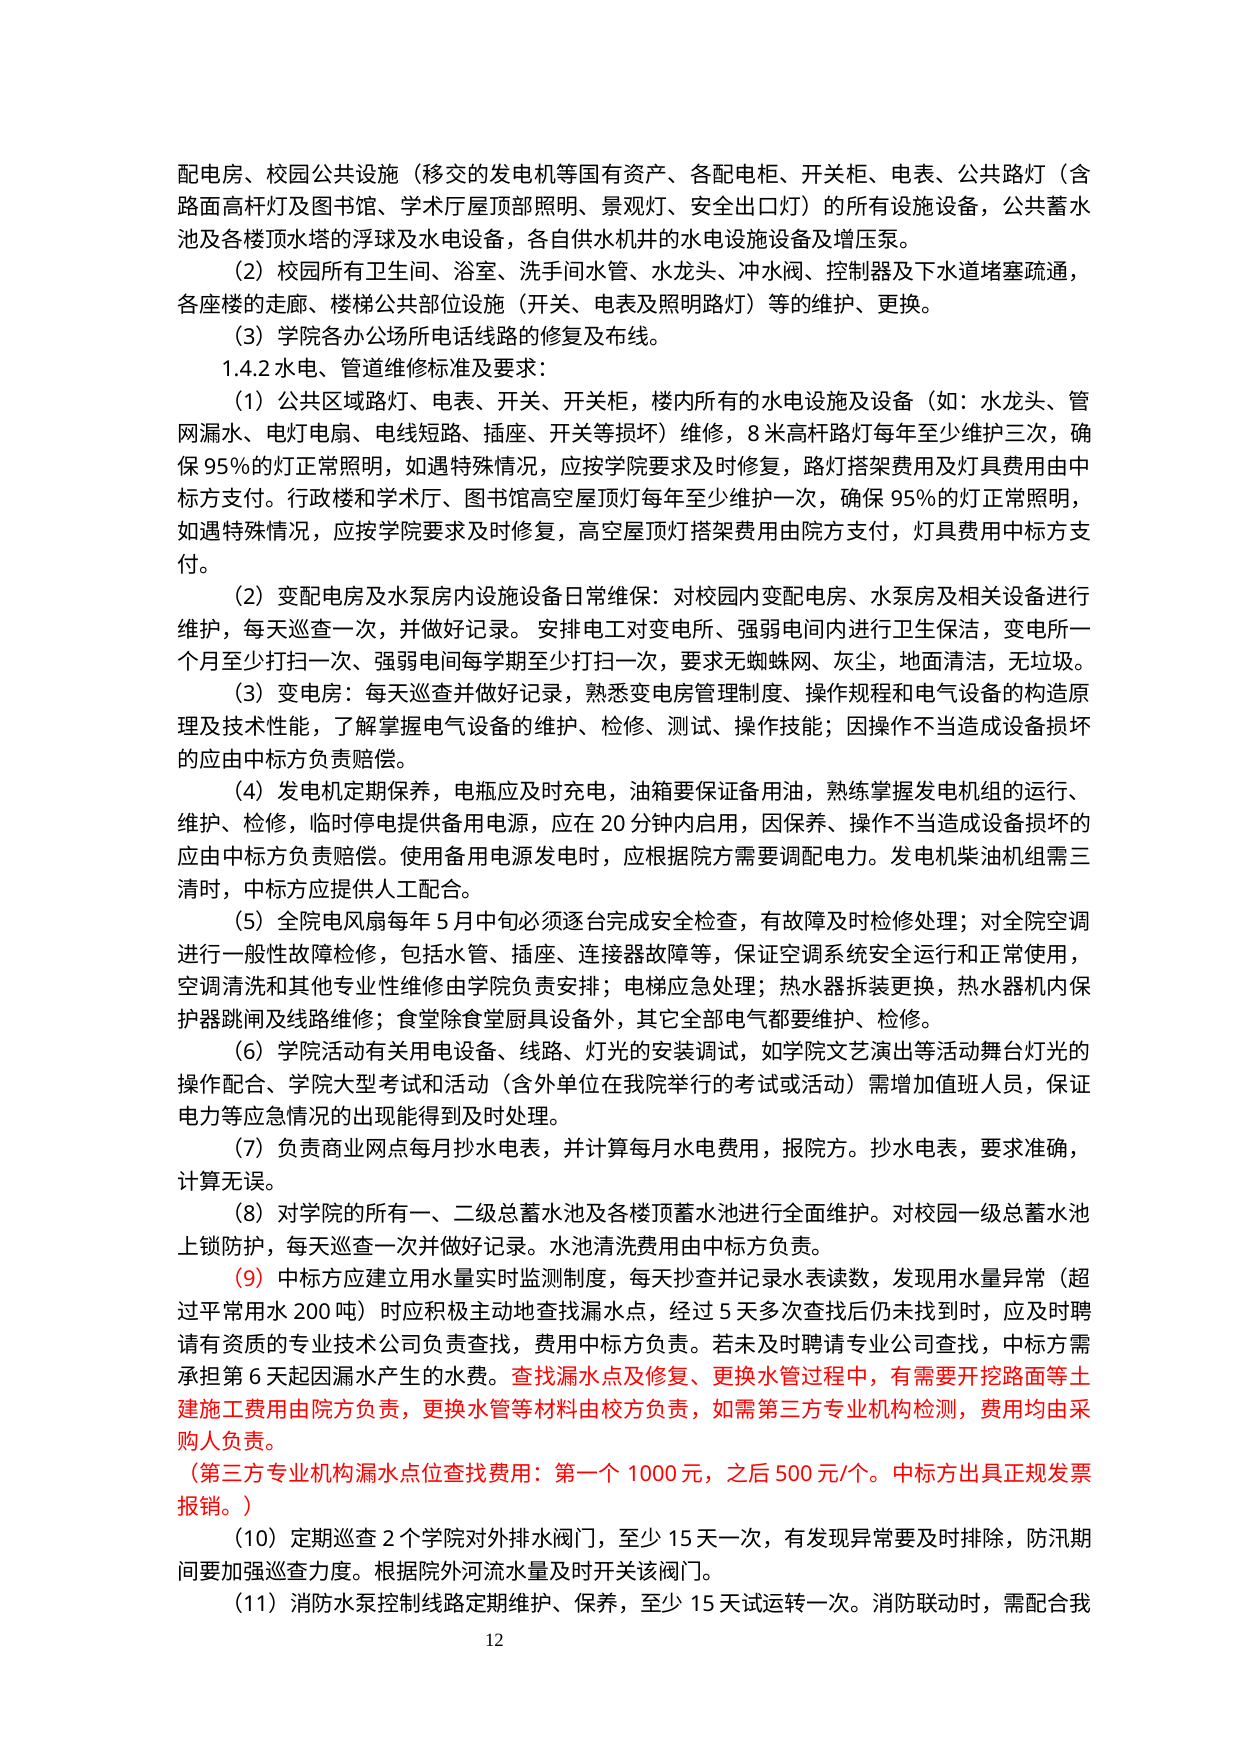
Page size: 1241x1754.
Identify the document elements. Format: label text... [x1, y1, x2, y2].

list 定期巡查2个学院对外排水阀门，至少15天一次，有发现异常要及时排除，防汛期间要加强巡查力度。根据院外河流水量及时开关该阀门。 [177, 1521, 1092, 1586]
list 学院活动有关用电设备、线路、灯光的安装调试，如学院文艺演出等活动舞台灯光的操作配合、学院大型考试和活动（含外单位在我院举行的考试或活动）需增加值班人员，保证电力等应急情况的出现能得到及时处理。 [177, 1034, 1092, 1131]
list 校园所有卫生间、浴室、洗手间水管、水龙头、冲水阀、控制器及下水道堵塞疏通，各座楼的走廊、楼梯公共部位设施（开关、电表及照明路灯）等的维护、更换。 [177, 254, 1092, 319]
list 变电房：每天巡查并做好记录，熟悉变电房管理制度、操作规程和电气设备的构造原理及技术性能，了解掌握电气设备的维护、检修、测试、操作技能；因操作不当造成设备损坏的应由中标方负责赔偿。 [177, 676, 1092, 774]
list 公共区域路灯、电表、开关、开关柜，楼内所有的水电设施及设备（如：水龙头、管网漏水、电灯电扇、电线短路、插座、开关等损坏）维修，8米高杆路灯每年至少维护三次，确保95％的灯正常照明，如遇特殊情况，应按学院要求及时修复，路灯搭架费用及灯具费用由中标方支付。行政楼和学术厅、图书馆高空屋顶灯每年至少维护一次，确保95％的灯正常照明，如遇特殊情况，应按学院要求及时修复，高空屋顶灯搭架费用由院方支付，灯具费用中标方支付。 [177, 384, 1092, 579]
text 1.4.2水电、管道维修标准及要求： [177, 351, 1092, 384]
list 中标方应建立用水量实时监测制度，每天抄查并记录水表读数，发现用水量异常（超过平常用水200吨）时应积极主动地查找漏水点，经过5天多次查找后仍未找到时，应及时聘请有资质的专业技术公司负责查找，费用中标方负责。若未及时聘请专业公司查找，中标方需承担第6天起因漏水产生的水费。查找漏水点及修复、更换水管过程中，有需要开挖路面等土建施工费用由院方负责，更换水管等材料由校方负责，如需第三方专业机构检测，费用均由采购人负责。 [177, 1261, 1092, 1456]
list 变配电房及水泵房内设施设备日常维保：对校园内变配电房、水泵房及相关设备进行维护，每天巡查一次，并做好记录。 安排电工对变电所、强弱电间内进行卫生保洁，变电所一个月至少打扫一次、强弱电间每学期至少打扫一次，要求无蜘蛛网、灰尘，地面清洁，无垃圾。 [177, 579, 1092, 676]
list 全院电风扇每年5月中旬必须逐台完成安全检查，有故障及时检修处理；对全院空调进行一般性故障检修，包括水管、插座、连接器故障等，保证空调系统安全运行和正常使用，空调清洗和其他专业性维修由学院负责安排；电梯应急处理；热水器拆装更换，热水器机内保护器跳闸及线路维修；食堂除食堂厨具设备外，其它全部电气都要维护、检修。 [177, 904, 1092, 1034]
list 对学院的所有一、二级总蓄水池及各楼顶蓄水池进行全面维护。对校园一级总蓄水池上锁防护，每天巡查一次并做好记录。水池清洗费用由中标方负责。 [177, 1196, 1092, 1261]
list 学院各办公场所电话线路的修复及布线。 [177, 319, 1092, 351]
list 负责商业网点每月抄水电表，并计算每月水电费用，报院方。抄水电表，要求准确，计算无误。 [177, 1131, 1092, 1196]
text （第三方专业机构漏水点位查找费用：第一个1000元，之后500元/个。中标方出具正规发票报销。） [177, 1456, 1092, 1521]
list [177, 156, 1092, 254]
list 发电机定期保养，电瓶应及时充电，油箱要保证备用油，熟练掌握发电机组的运行、维护、检修，临时停电提供备用电源，应在20分钟内启用，因保养、操作不当造成设备损坏的应由中标方负责赔偿。使用备用电源发电时，应根据院方需要调配电力。发电机柴油机组需三清时，中标方应提供人工配合。 [177, 774, 1092, 904]
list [177, 1586, 1092, 1619]
